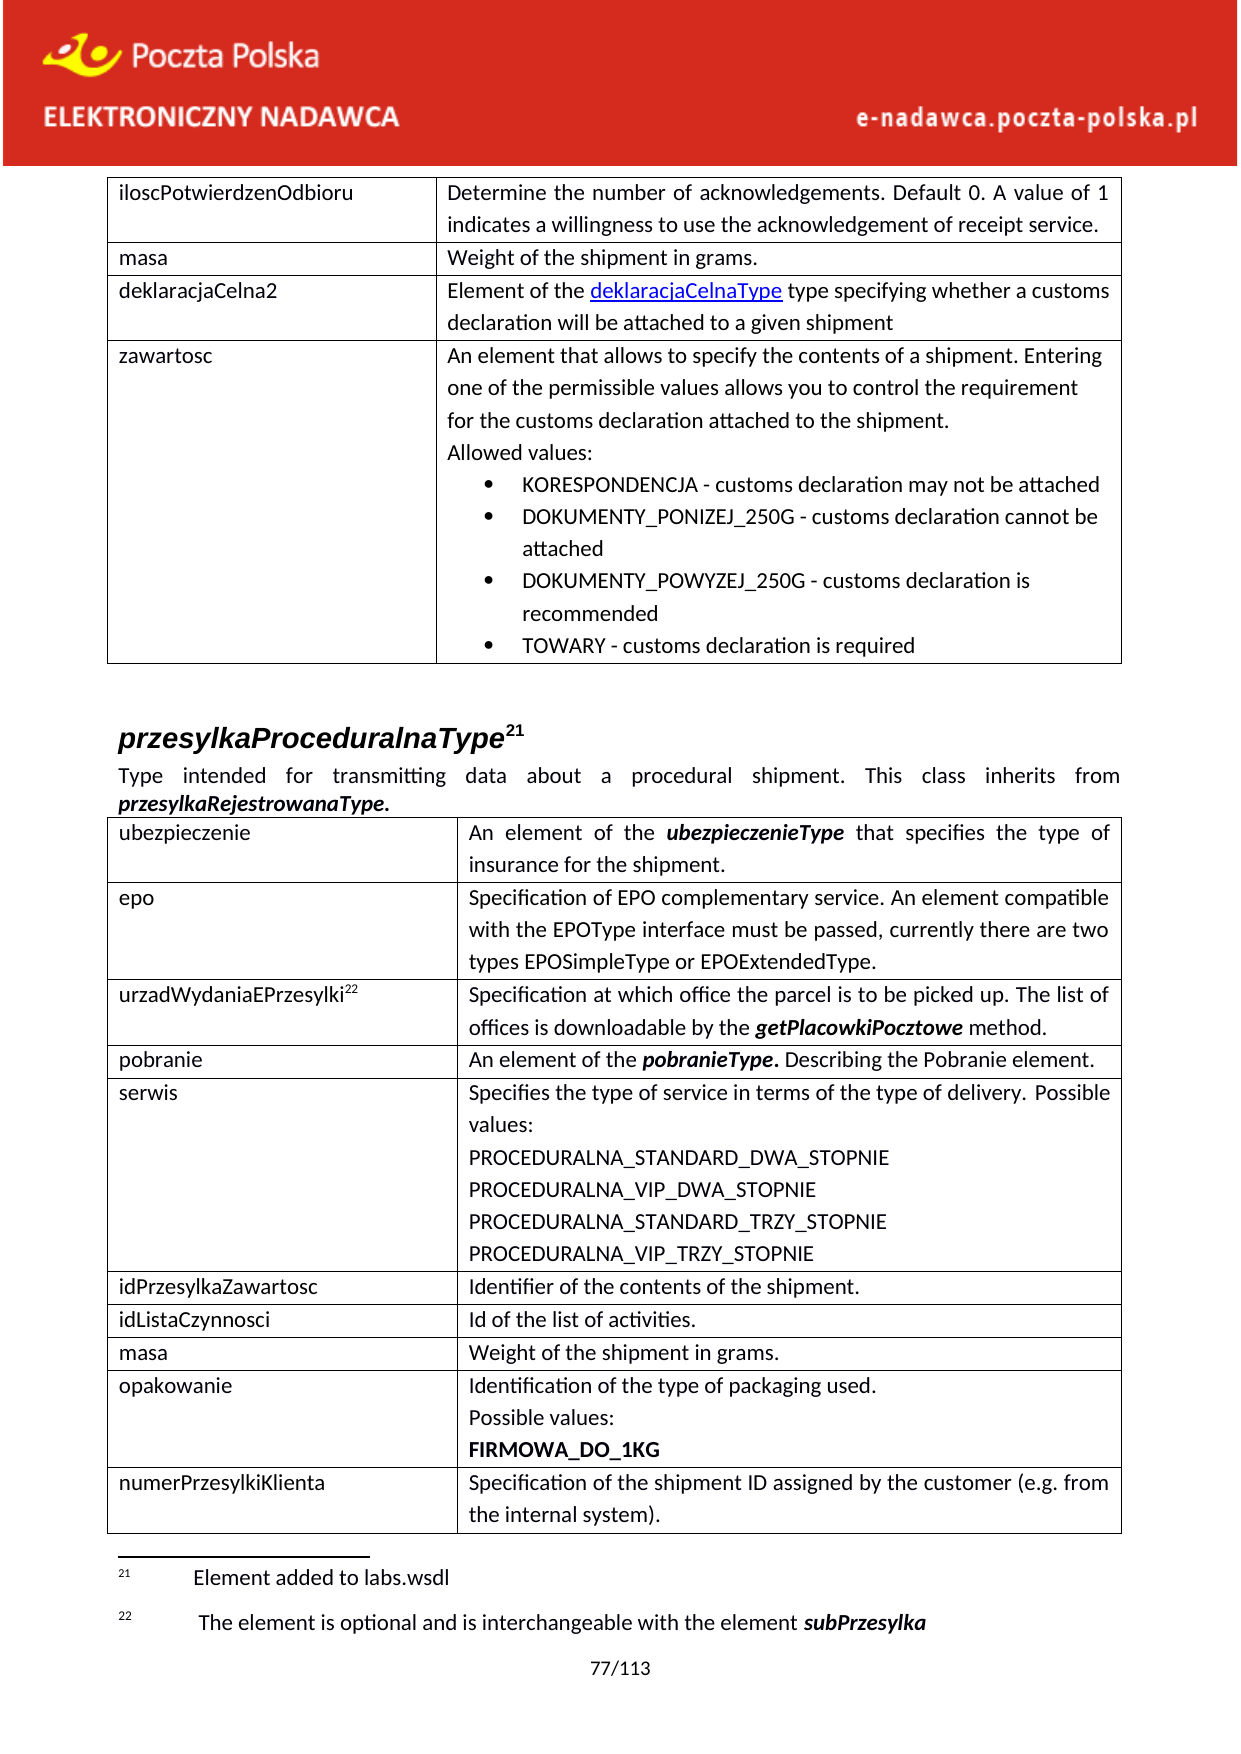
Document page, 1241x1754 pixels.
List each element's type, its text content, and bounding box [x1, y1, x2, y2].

subtitle przesylkaProceduralnaType [118, 721, 1122, 755]
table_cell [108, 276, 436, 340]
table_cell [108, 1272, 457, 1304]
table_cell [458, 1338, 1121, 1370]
text Type intended for transmitting data about a procedural shipment. This class inherits from przesylkaRejestrowanaType. [118, 761, 1122, 817]
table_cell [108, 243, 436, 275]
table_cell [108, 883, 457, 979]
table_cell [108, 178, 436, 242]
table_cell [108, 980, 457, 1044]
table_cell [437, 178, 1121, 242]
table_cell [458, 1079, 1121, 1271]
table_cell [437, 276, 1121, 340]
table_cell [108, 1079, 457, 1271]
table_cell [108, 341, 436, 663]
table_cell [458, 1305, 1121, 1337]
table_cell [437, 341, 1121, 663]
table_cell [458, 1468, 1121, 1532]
picture [3, 0, 1238, 166]
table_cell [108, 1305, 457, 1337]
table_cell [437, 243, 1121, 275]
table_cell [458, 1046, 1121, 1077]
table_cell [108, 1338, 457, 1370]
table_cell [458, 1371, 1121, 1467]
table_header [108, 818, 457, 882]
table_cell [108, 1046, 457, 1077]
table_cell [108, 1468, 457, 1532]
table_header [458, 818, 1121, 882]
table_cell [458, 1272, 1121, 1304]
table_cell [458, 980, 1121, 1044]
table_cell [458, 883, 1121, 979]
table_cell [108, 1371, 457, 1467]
